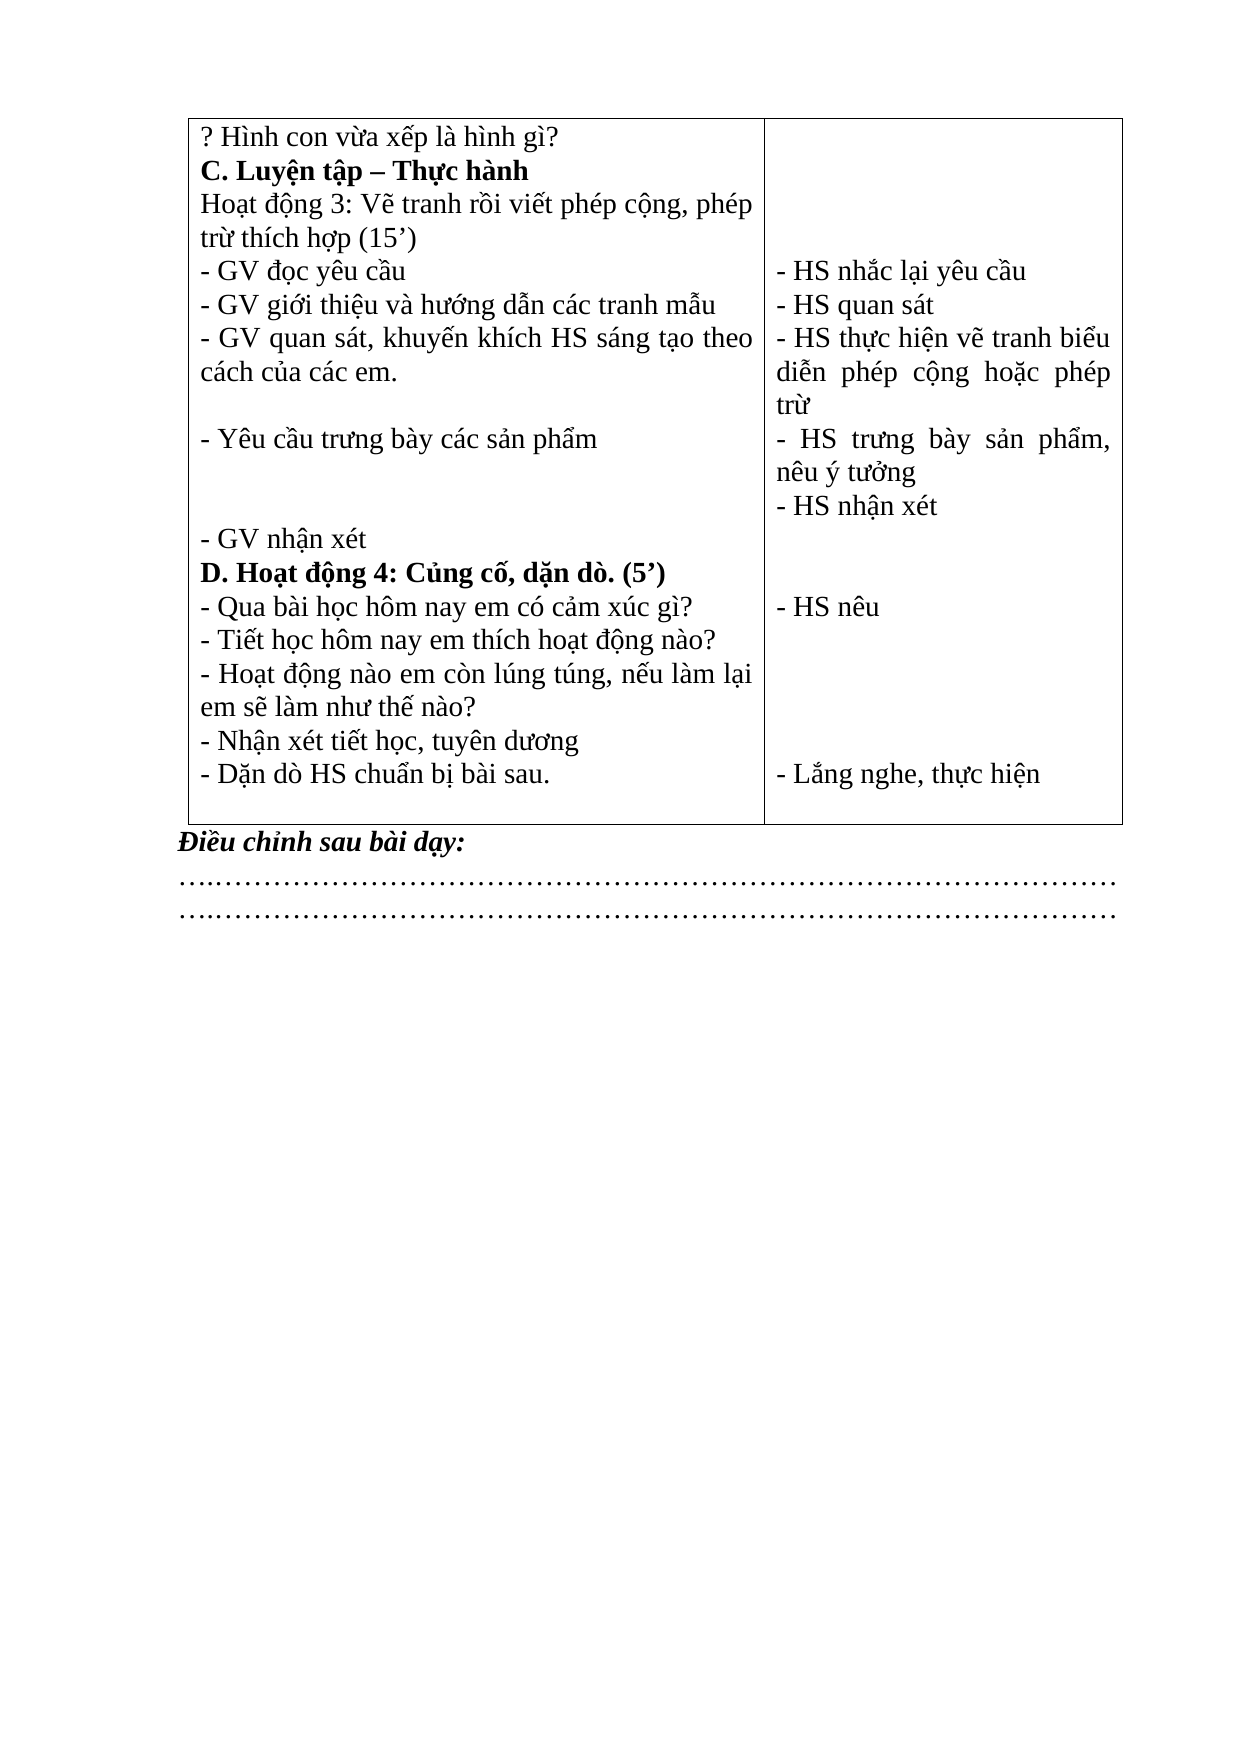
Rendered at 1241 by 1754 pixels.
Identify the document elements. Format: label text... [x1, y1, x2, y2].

text ….………………………………………………………………………………… [177, 892, 1122, 925]
text Điều chỉnh sau bài dạy: [177, 824, 1122, 858]
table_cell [765, 119, 1122, 823]
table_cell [189, 119, 764, 823]
text ….………………………………………………………………………………… [177, 858, 1122, 892]
